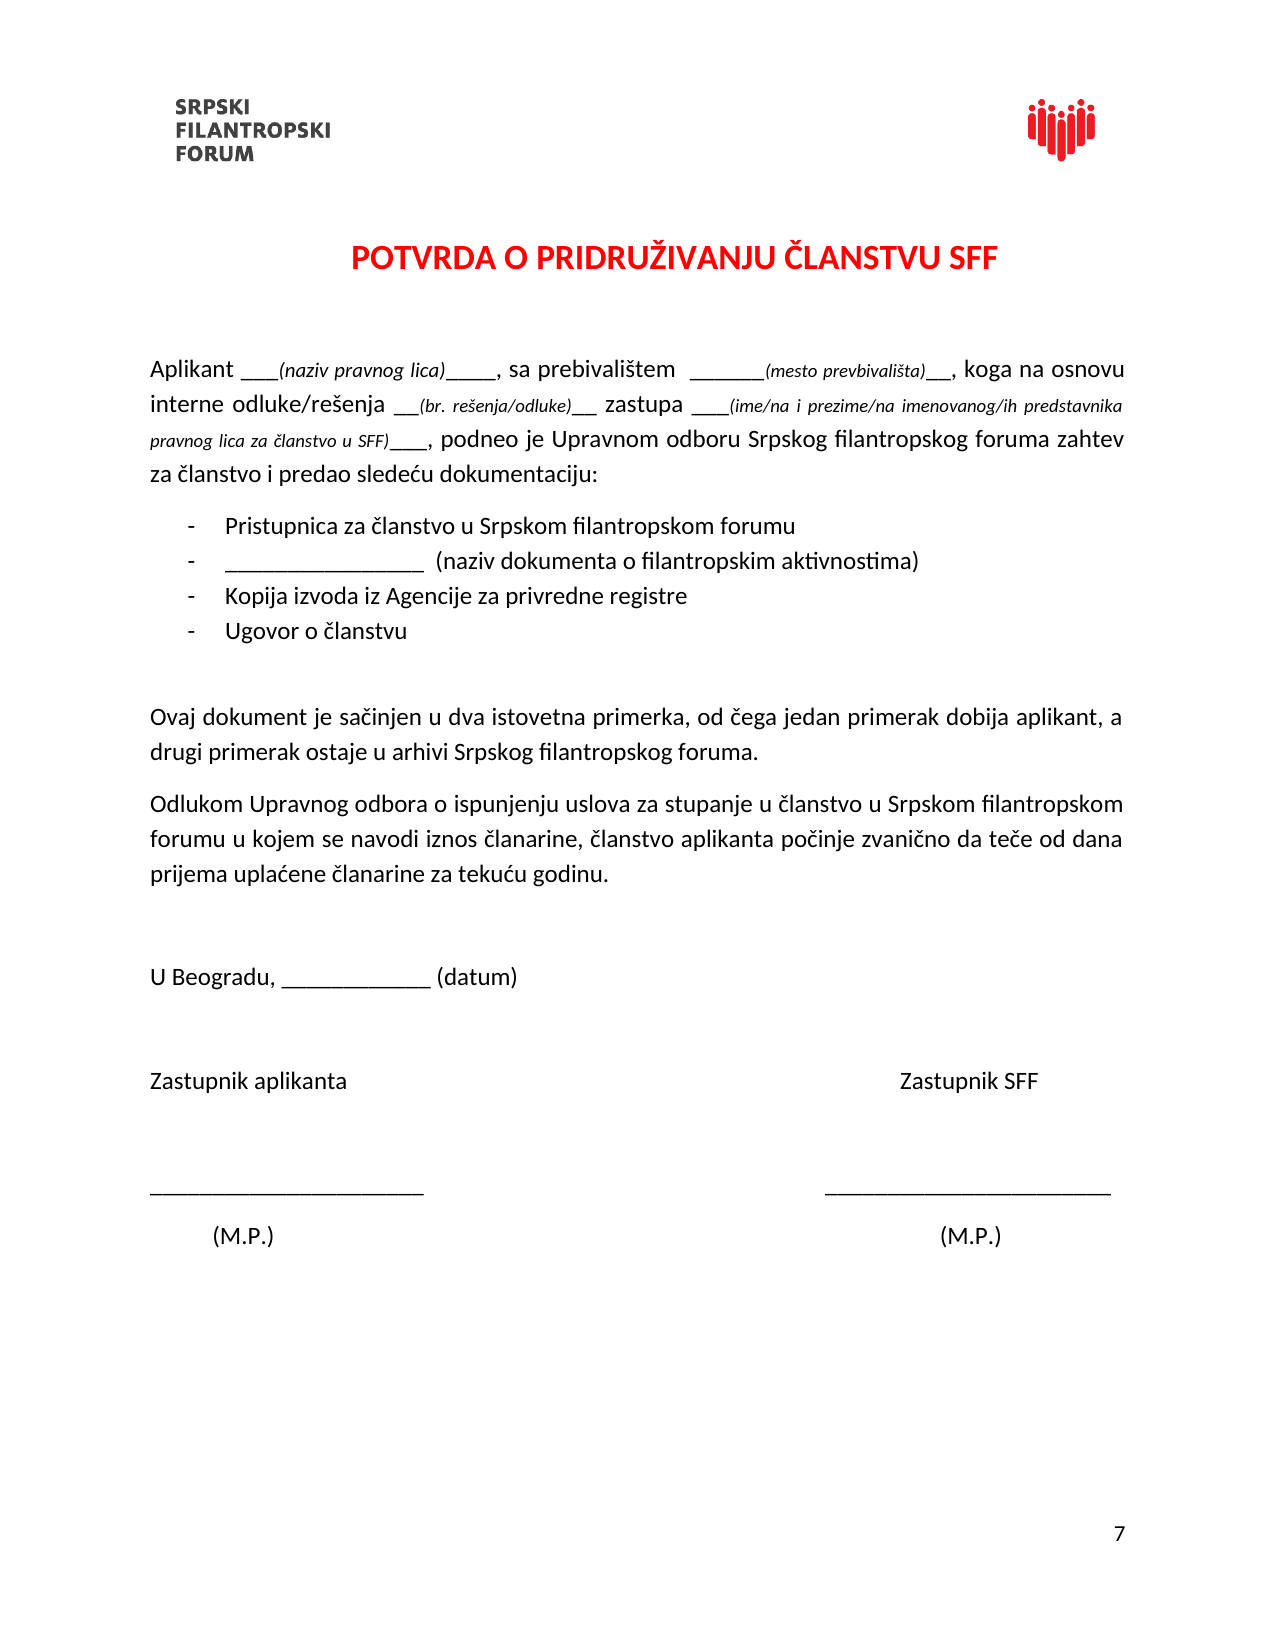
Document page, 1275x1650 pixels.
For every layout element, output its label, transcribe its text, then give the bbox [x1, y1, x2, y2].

list Kopija izvoda iz Agencije za privredne registre [187, 580, 1125, 610]
text Ovaj dokument je sačinjen u dva istovetna primerka, od čega jedan primerak dobija aplikant, a drugi primerak ostaje u arhivi Srpskog filantropskog foruma. [150, 701, 1125, 767]
text Zastupnik aplikanta Zastupnik SFF [150, 1065, 1125, 1095]
text U Beogradu, ____________ (datum) [150, 961, 1125, 992]
picture [150, 75, 1125, 194]
text ______________________ _______________________ [150, 1168, 1125, 1199]
text (M.P.) (M.P.) [150, 1220, 1125, 1250]
text Aplikant ___(naziv pravnog lica)____, sa prebivalištem ______(mesto prevbivališta)__, koga na osnovu interne odluke/rešenja __(br. rešenja/odluke)__ zastupa ___(ime/na i prezime/na imenovanog/ih predstavnika pravnog lica za članstvo u SFF)___, podneo je Upravnom odboru Srpskog filantropskog foruma zahtev za članstvo i predao sledeću dokumentaciju: [150, 353, 1125, 489]
text POTVRDA O PRIDRUŽIVANJU ČLANSTVU SFF [150, 235, 1125, 278]
text Odlukom Upravnog odbora o ispunjenju uslova za stupanje u članstvo u Srpskom filantropskom forumu u kojem se navodi iznos članarine, članstvo aplikanta počinje zvanično da teče od dana prijema uplaćene članarine za tekuću godinu. [150, 788, 1125, 889]
list Pristupnica za članstvo u Srpskom filantropskom forumu [187, 510, 1125, 540]
list Ugovor o članstvu [187, 615, 1125, 645]
list ________________ (naziv dokumenta o filantropskim aktivnostima) [187, 545, 1125, 575]
